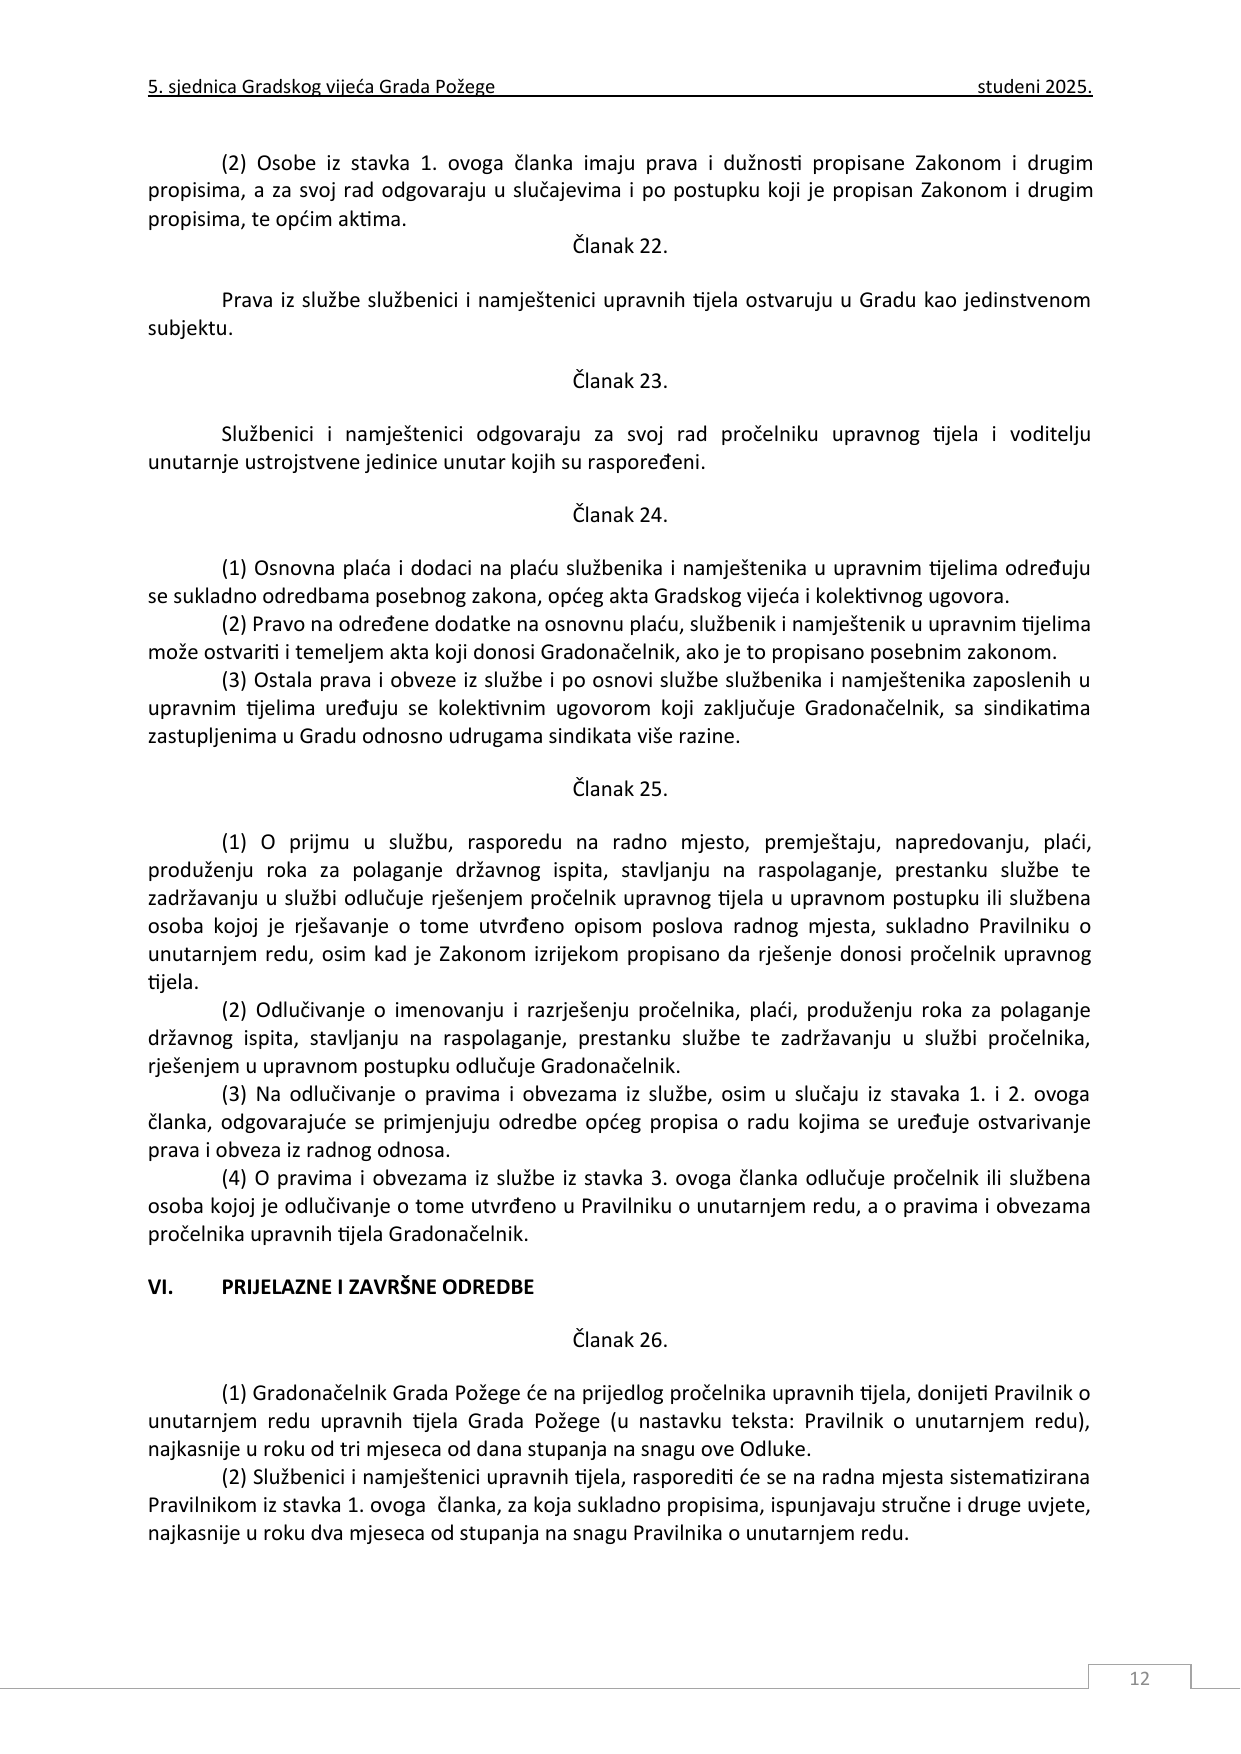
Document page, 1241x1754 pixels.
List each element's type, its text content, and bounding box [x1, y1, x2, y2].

text Članak 25. [148, 774, 1093, 802]
text (1) Gradonačelnik Grada Požege će na prijedlog pročelnika upravnih tijela, donijeti Pravilnik o unutarnjem redu upravnih tijela Grada Požege (u nastavku teksta: Pravilnik o unutarnjem redu), najkasnije u roku od tri mjeseca od dana stupanja na snagu ove Odluke. [148, 1378, 1093, 1462]
text Prava iz službe službenici i namještenici upravnih tijela ostvaruju u Gradu kao jedinstvenom subjektu. [148, 285, 1093, 341]
text Službenici i namještenici odgovaraju za svoj rad pročelniku upravnog tijela i voditelju unutarnje ustrojstvene jedinice unutar kojih su raspoređeni. [148, 419, 1093, 475]
text Članak 22. [148, 232, 1093, 260]
text (4) O pravima i obvezama iz službe iz stavka 3. ovoga članka odlučuje pročelnik ili službena osoba kojoj je odlučivanje o tome utvrđeno u Pravilniku o unutarnjem redu, a o pravima i obvezama pročelnika upravnih tijela Gradonačelnik. [148, 1163, 1093, 1247]
text VI. PRIJELAZNE I ZAVRŠNE ODREDBE [148, 1272, 1093, 1300]
text (2) Službenici i namještenici upravnih tijela, rasporediti će se na radna mjesta sistematizirana Pravilnikom iz stavka 1. ovoga članka, za koja sukladno propisima, ispunjavaju stručne i druge uvjete, najkasnije u roku dva mjeseca od stupanja na snagu Pravilnika o unutarnjem redu. [148, 1462, 1093, 1546]
text (1) O prijmu u službu, rasporedu na radno mjesto, premještaju, napredovanju, plaći, produženju roka za polaganje državnog ispita, stavljanju na raspolaganje, prestanku službe te zadržavanju u službi odlučuje rješenjem pročelnik upravnog tijela u upravnom postupku ili službena osoba kojoj je rješavanje o tome utvrđeno opisom poslova radnog mjesta, sukladno Pravilniku o unutarnjem redu, osim kad je Zakonom izrijekom propisano da rješenje donosi pročelnik upravnog tijela. [148, 827, 1093, 995]
text Članak 24. [148, 500, 1093, 528]
text (1) Osnovna plaća i dodaci na plaću službenika i namještenika u upravnim tijelima određuju se sukladno odredbama posebnog zakona, općeg akta Gradskog vijeća i kolektivnog ugovora. [148, 553, 1093, 609]
text (2) Odlučivanje o imenovanju i razrješenju pročelnika, plaći, produženju roka za polaganje državnog ispita, stavljanju na raspolaganje, prestanku službe te zadržavanju u službi pročelnika, rješenjem u upravnom postupku odlučuje Gradonačelnik. [148, 995, 1093, 1079]
text Članak 26. [148, 1325, 1093, 1353]
text (3) Na odlučivanje o pravima i obvezama iz službe, osim u slučaju iz stavaka 1. i 2. ovoga članka, odgovarajuće se primjenjuju odredbe općeg propisa o radu kojima se uređuje ostvarivanje prava i obveza iz radnog odnosa. [148, 1079, 1093, 1163]
text (2) Osobe iz stavka 1. ovoga članka imaju prava i dužnosti propisane Zakonom i drugim propisima, a za svoj rad odgovaraju u slučajevima i po postupku koji je propisan Zakonom i drugim propisima, te općim aktima. [148, 148, 1096, 232]
text (2) Pravo na određene dodatke na osnovnu plaću, službenik i namještenik u upravnim tijelima može ostvariti i temeljem akta koji donosi Gradonačelnik, ako je to propisano posebnim zakonom. [148, 609, 1093, 665]
text (3) Ostala prava i obveze iz službe i po osnovi službe službenika i namještenika zaposlenih u upravnim tijelima uređuju se kolektivnim ugovorom koji zaključuje Gradonačelnik, sa sindikatima zastupljenima u Gradu odnosno udrugama sindikata više razine. [148, 665, 1093, 749]
text Članak 23. [148, 366, 1093, 394]
